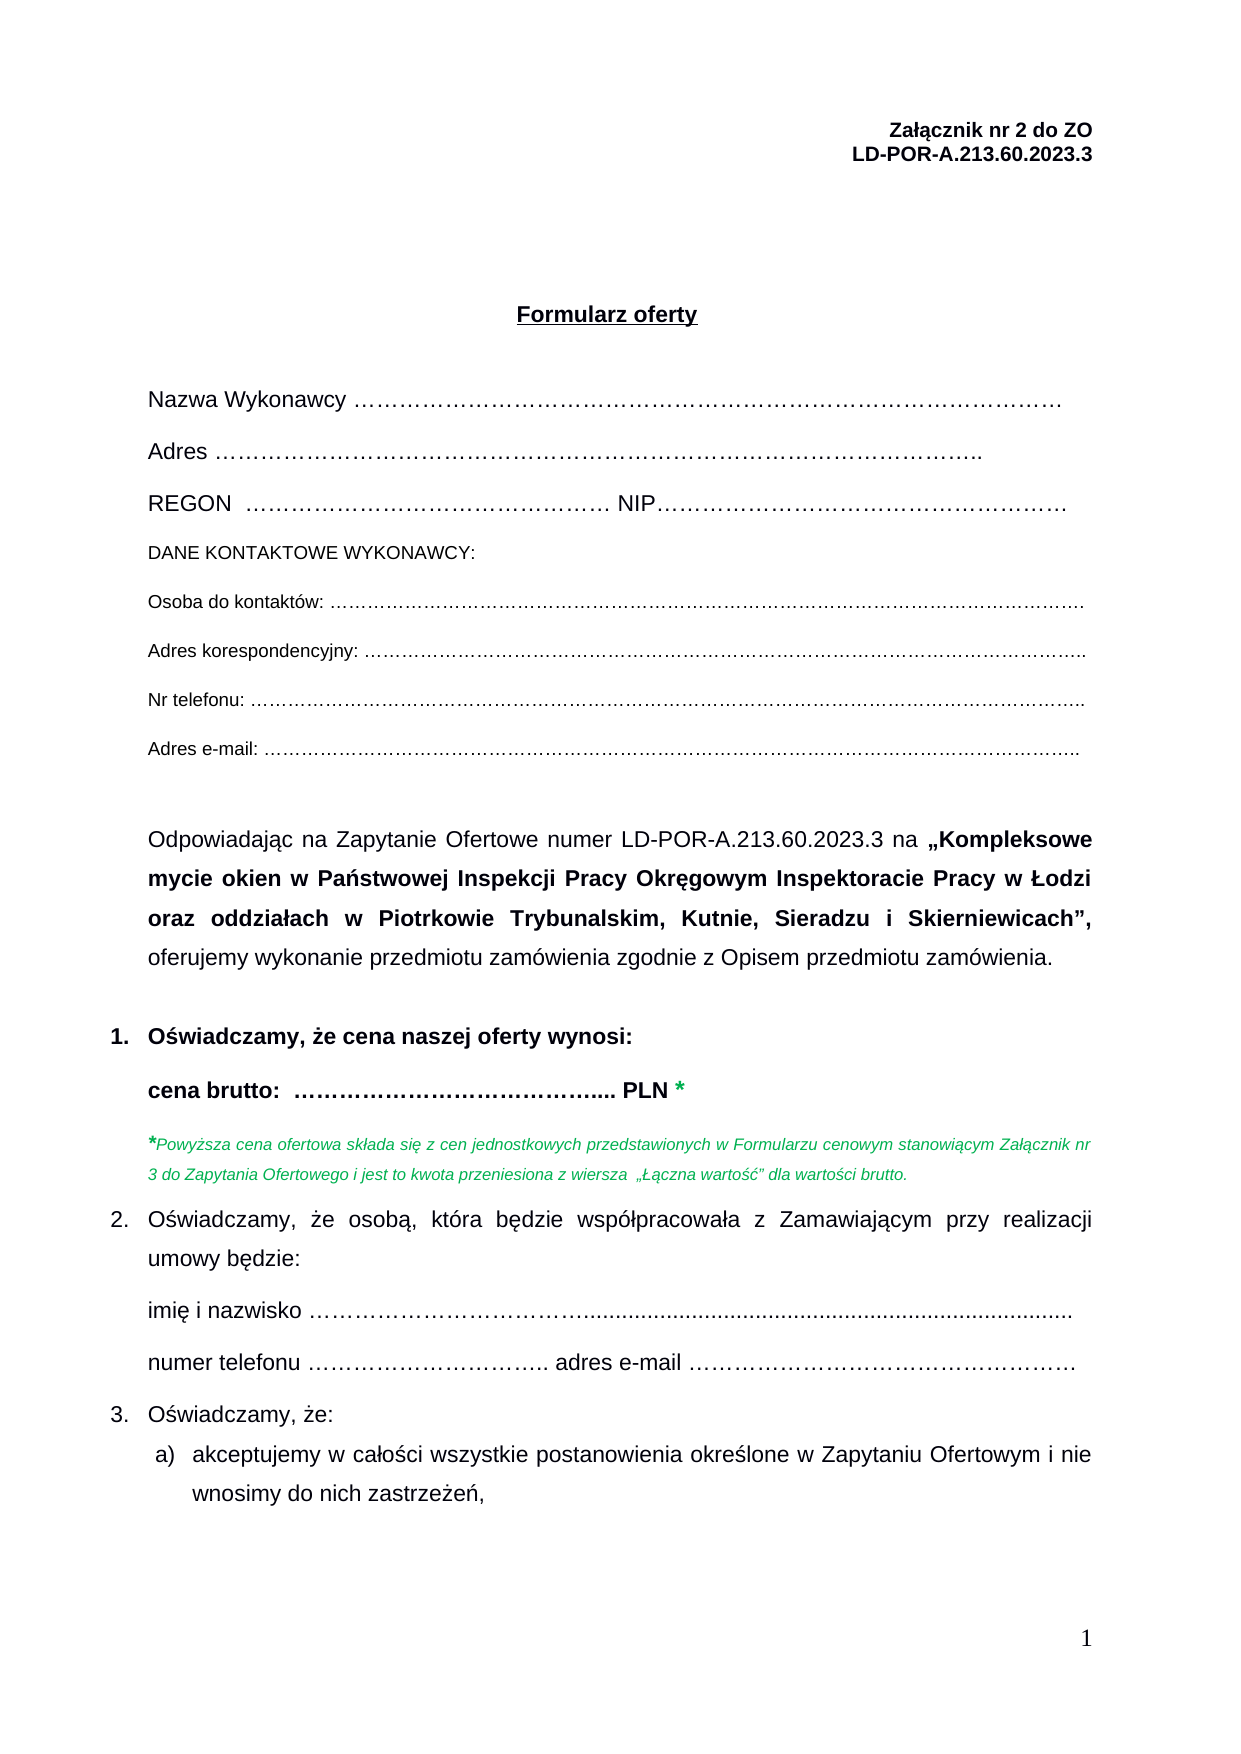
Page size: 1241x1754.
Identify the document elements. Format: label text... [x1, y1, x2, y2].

text cena brutto: ………………………………….... PLN * [148, 1075, 1093, 1104]
text numer telefonu ………………………….. adres e-mail …………………………………………… [148, 1349, 1093, 1376]
text Adres korespondencyjny: …………………………………………………………………………………………………….. [148, 639, 1093, 661]
list Oświadczamy, że: [110, 1401, 1093, 1427]
text Formularz oferty [516, 301, 1093, 327]
text *Powyższa cena ofertowa składa się z cen jednostkowych przedstawionych w Formularzu cenowym stanowiącym Załącznik nr 3 do Zapytania Ofertowego i jest to kwota przeniesiona z wiersza „Łączna wartość” dla wartości brutto. [148, 1131, 1093, 1184]
text DANE KONTAKTOWE WYKONAWCY: [148, 542, 1093, 563]
list Oświadczamy, że cena naszej oferty wynosi: [110, 1023, 1093, 1050]
text Nazwa Wykonawcy ………………………………………………………………………………… [148, 386, 1093, 412]
text imię i nazwisko ………………………………............................................................................. [148, 1297, 1093, 1323]
list akceptujemy w całości wszystkie postanowienia określone w Zapytaniu Ofertowym i nie wnosimy do nich zastrzeżeń, [155, 1441, 1093, 1506]
text REGON ………………………………………… NIP……………………………………………… [148, 490, 1093, 516]
text Odpowiadając na Zapytanie Ofertowe numer LD-POR-A.213.60.2023.3 na „Kompleksowe mycie okien w Państwowej Inspekcji Pracy Okręgowym Inspektoracie Pracy w Łodzi oraz oddziałach w Piotrkowie Trybunalskim, Kutnie, Sieradzu i Skierniewicach”, oferujemy wykonanie przedmiotu zamówienia zgodnie z Opisem przedmiotu zamówienia. [148, 826, 1093, 971]
text Załącznik nr 2 do ZO [148, 118, 1093, 142]
list Oświadczamy, że osobą, która będzie współpracowała z Zamawiającym przy realizacji umowy będzie: [110, 1206, 1093, 1272]
text Nr telefonu: …………………………………………………………………………………………………………………….. [148, 688, 1093, 710]
text Osoba do kontaktów: …………………………………………………………………………………………………………. [148, 591, 1093, 612]
text Adres e-mail: ………………………………………………………………………………………………………………….. [148, 737, 1093, 759]
text Adres ……………………………………………………………………………………….. [148, 438, 1093, 464]
text LD-POR-A.213.60.2023.3 [148, 142, 1093, 166]
